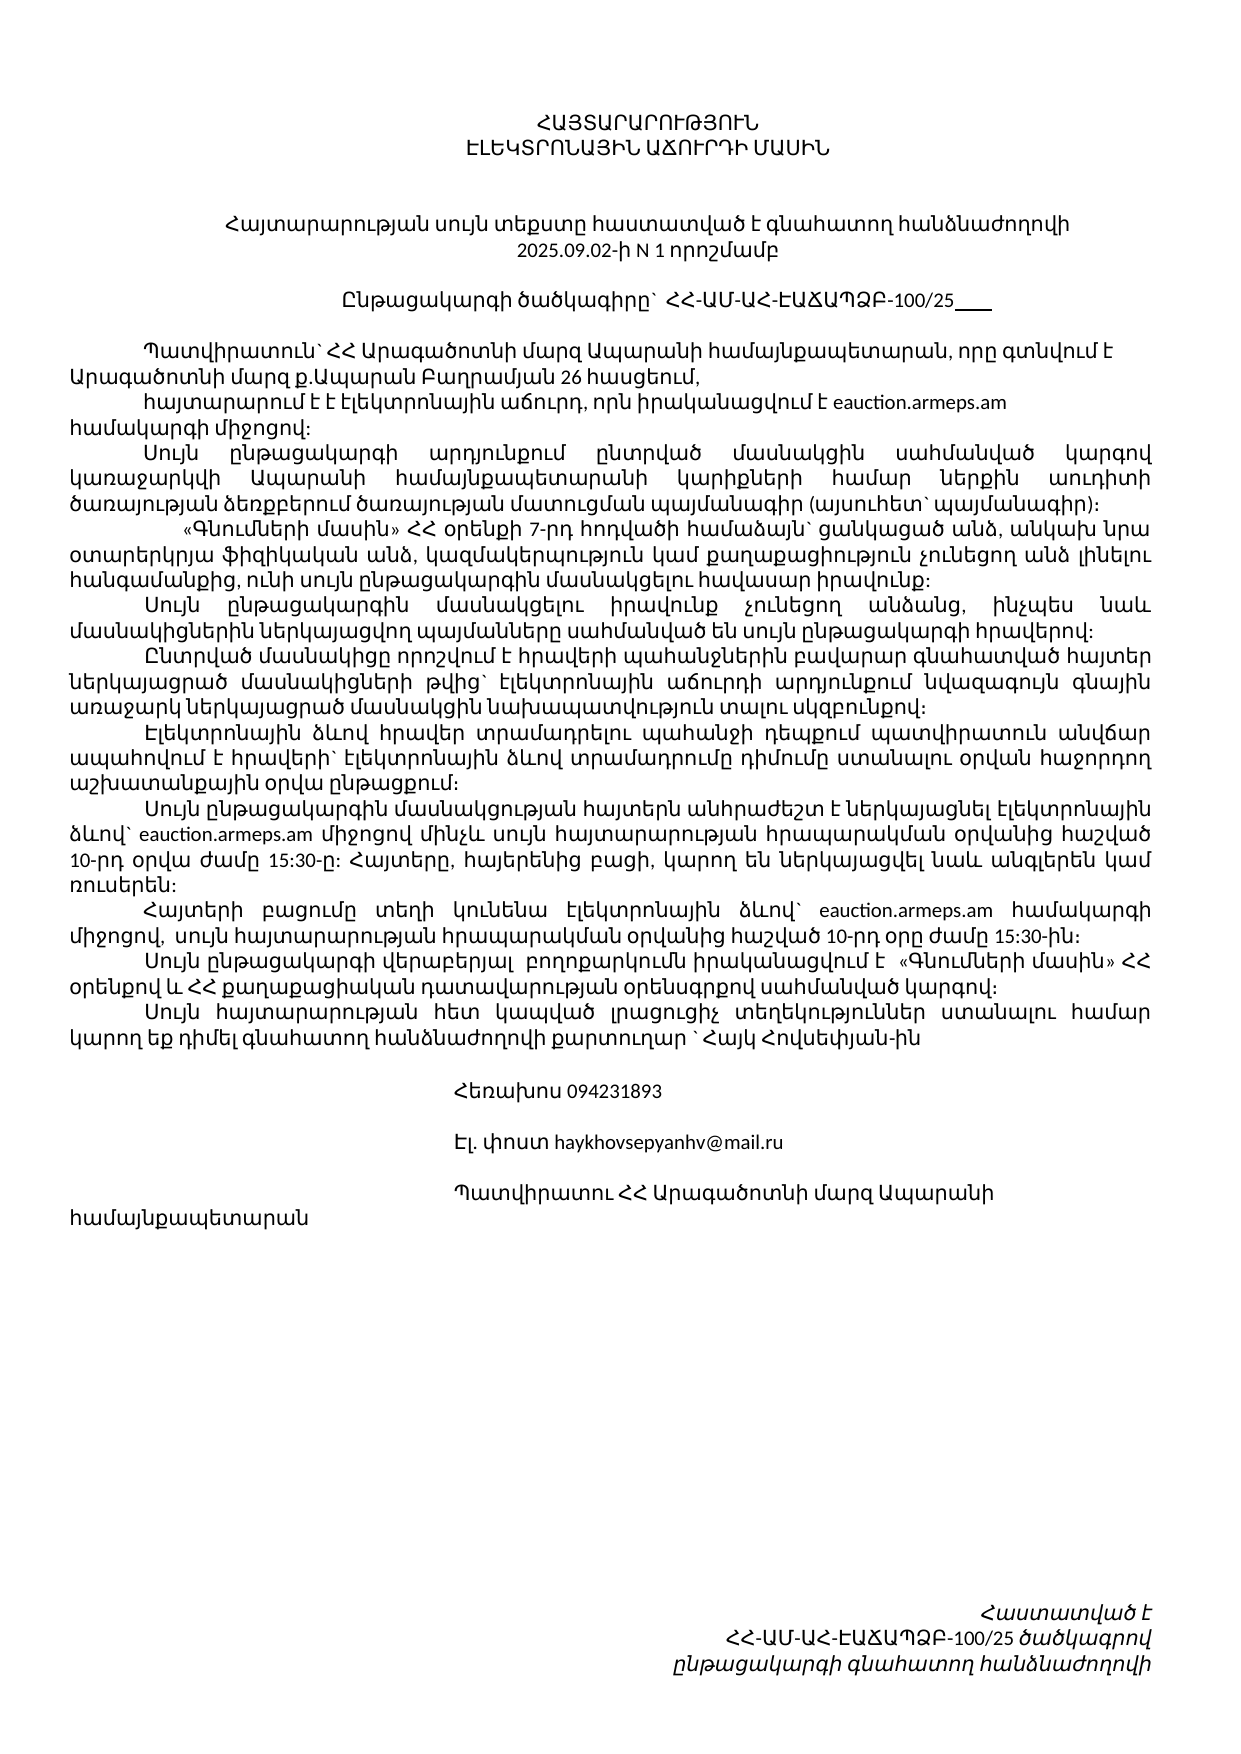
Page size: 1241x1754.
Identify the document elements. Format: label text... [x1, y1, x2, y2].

text Հայտերի բացումը տեղի կունենա էլեկտրոնային ձևով` eauction.armeps.am համակարգի միջոցով, սույն հայտարարության հրապարակման օրվանից հաշված 10-րդ օրը ժամը 15:30-ին։ [69, 898, 1152, 948]
text Ընտրված մասնակիցը որոշվում է հրավերի պահանջներին բավարար գնահատված հայտեր ներկայացրած մասնակիցների թվից` էլեկտրոնային աճուրդի արդյունքում նվազագույն գնային առաջարկ ներկայացրած մասնակցին նախապատվություն տալու սկզբունքով։ [69, 643, 1152, 720]
text ՀՀ-ԱՄ-ԱՀ-ԷԱՃԱՊՁԲ-100/25 ծածկագրով [69, 1625, 1152, 1651]
text Էլեկտրոնային ձևով հրավեր տրամադրելու պահանջի դեպքում պատվիրատուն անվճար ապահովում է հրավերի` էլեկտրոնային ձևով տրամադրումը դիմումը ստանալու օրվան հաջորդող աշխատանքային օրվա ընթացքում։ [69, 720, 1152, 796]
text Սույն հայտարարության հետ կապված լրացուցիչ տեղեկություններ ստանալու համար կարող եք դիմել գնահատող հանձնաժողովի քարտուղար ` Հայկ Հովսեփյան-ին [69, 999, 1152, 1050]
text Հայտարարության սույն տեքստը հաստատված է գնահատող հանձնաժողովի [69, 211, 1152, 237]
text Հաստատված է [69, 1600, 1152, 1625]
text Ընթացակարգի ծածկագիրը` ՀՀ-ԱՄ-ԱՀ-ԷԱՃԱՊՁԲ-100/25 [69, 288, 1152, 313]
text ԷԼԵԿՏՐՈՆԱՅԻՆ ԱՃՈՒՐԴԻ ՄԱՍԻՆ [69, 135, 1152, 161]
text Հեռախոս 094231893 [69, 1078, 1152, 1104]
text ընթացակարգի գնահատող հանձնաժողովի [69, 1651, 1152, 1676]
text «Գնումների մասին» ՀՀ օրենքի 7-րդ հոդվածի համաձայն` ցանկացած անձ, անկախ նրա օտարերկրյա ֆիզիկական անձ, կազմակերպություն կամ քաղաքացիություն չունեցող անձ լինելու հանգամանքից, ունի սույն ընթացակարգին մասնակցելու հավասար իրավունք: [69, 516, 1152, 593]
text Սույն ընթացակարգին մասնակցության հայտերն անհրաժեշտ է ներկայացնել էլեկտրոնային ձևով` eauction.armeps.am միջոցով մինչև սույն հայտարարության հրապարակման օրվանից հաշված 10-րդ օրվա ժամը 15:30-ը: Հայտերը, հայերենից բացի, կարող են ներկայացվել նաև անգլերեն կամ ռուսերեն: [69, 796, 1152, 898]
text հայտարարում է է էլեկտրոնային աճուրդ, որն իրականացվում է eauction.armeps.am համակարգի միջոցով: [69, 389, 1152, 440]
text Սույն ընթացակարգին մասնակցելու իրավունք չունեցող անձանց, ինչպես նաև մասնակիցներին ներկայացվող պայմանները սահմանված են սույն ընթացակարգի հրավերով: [69, 593, 1152, 643]
text Պատվիրատու ՀՀ Արագածոտնի մարզ Ապարանի համայնքապետարան [69, 1180, 1152, 1231]
text 2025.09.02 -ի N 1 որոշմամբ [69, 237, 1152, 262]
text Սույն ընթացակարգի արդյունքում ընտրված մասնակցին սահմանված կարգով կառաջարկվի Ապարանի համայնքապետարանի կարիքների համար ներքին աուդիտի ծառայության ձեռքբերում ծառայության մատուցման պայմանագիր (այսուհետ` պայմանագիր)։ [69, 440, 1152, 516]
text Սույն ընթացակարգի վերաբերյալ բողոքարկումն իրականացվում է «Գնումների մասին» ՀՀ օրենքով և ՀՀ քաղաքացիական դատավարության օրենսգրքով սահմանված կարգով։ [69, 948, 1152, 999]
text Էլ. փոստ haykhovsepyanhv@mail.ru [69, 1129, 1152, 1155]
text ՀԱՅՏԱՐԱՐՈՒԹՅՈՒՆ [69, 110, 1152, 135]
text Պատվիրատուն` ՀՀ Արագածոտնի մարզ Ապարանի համայնքապետարան, որը գտնվում է Արագածոտնի մարզ ք.Ապարան Բաղրամյան 26 հասցեում, [69, 338, 1152, 389]
